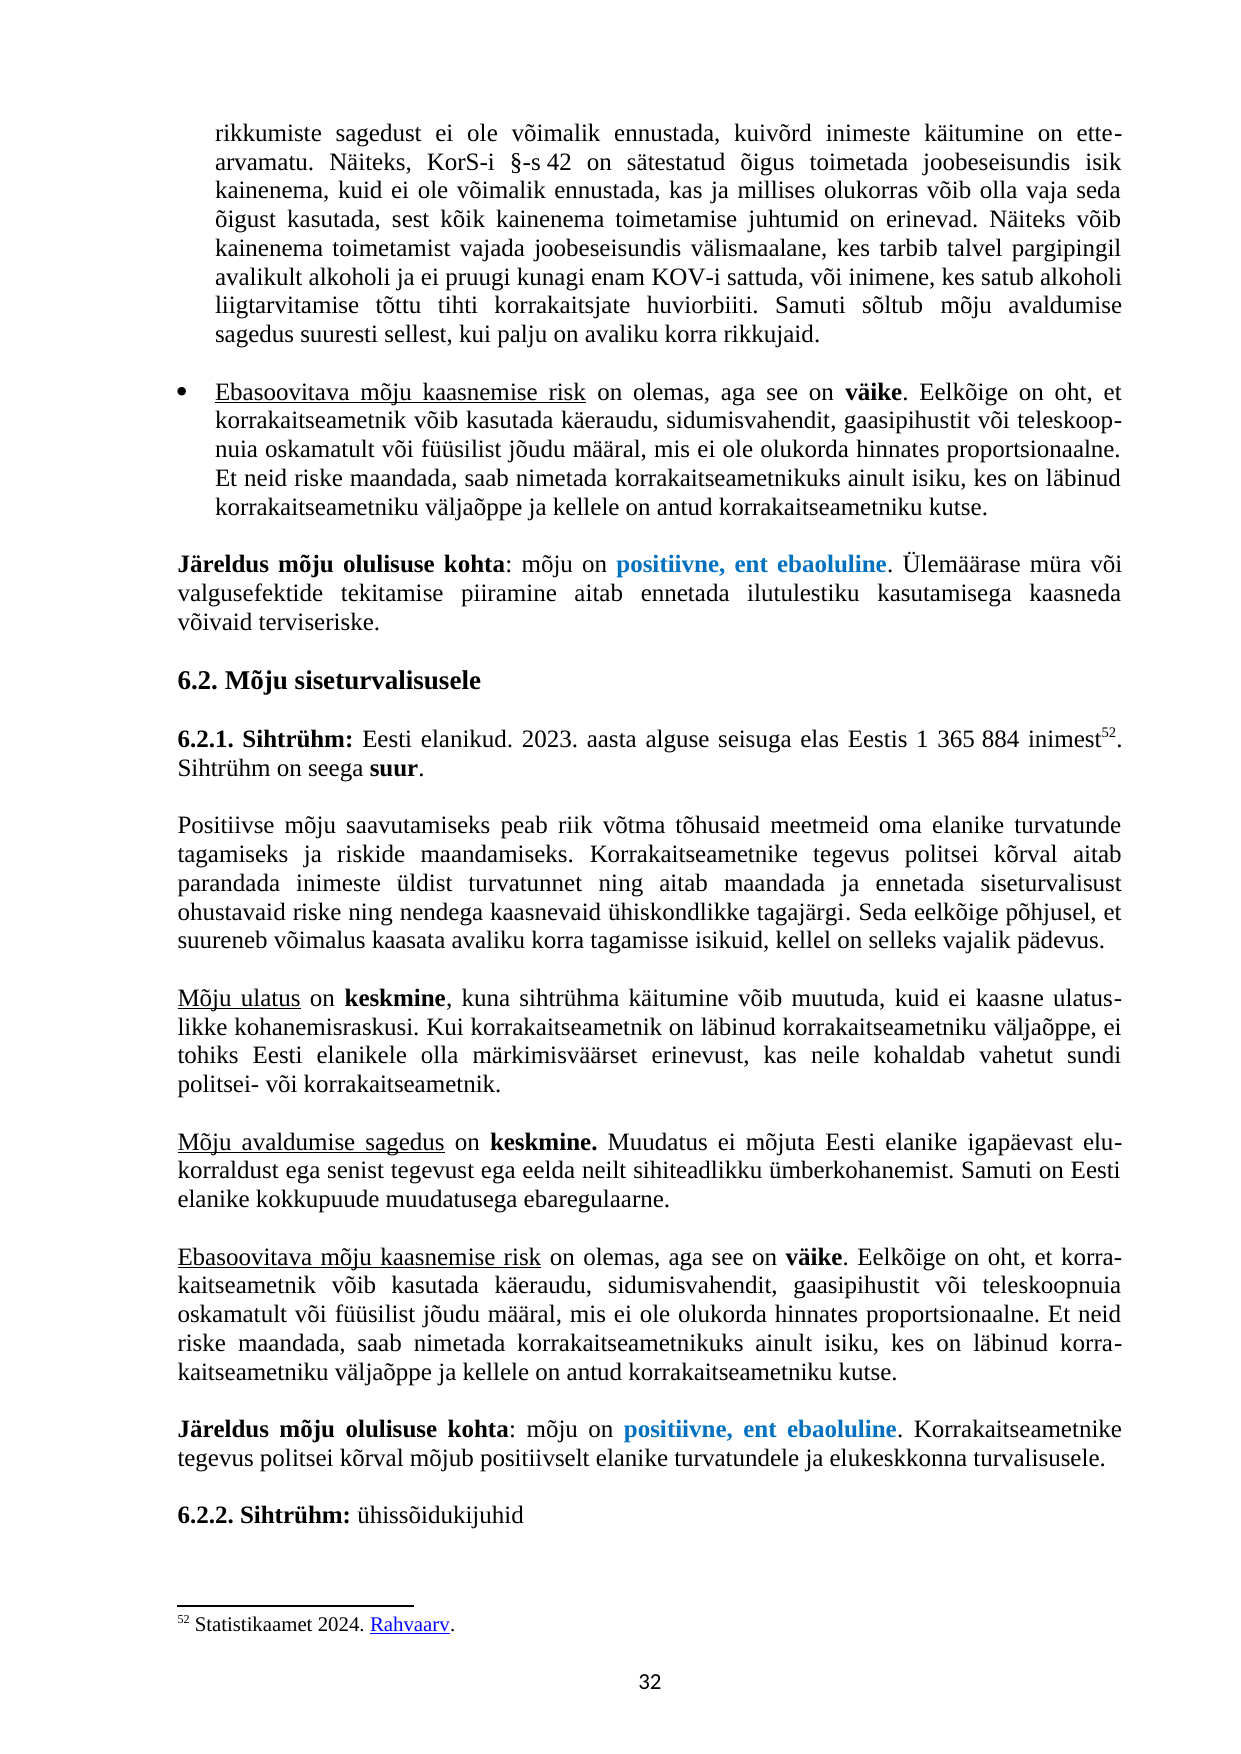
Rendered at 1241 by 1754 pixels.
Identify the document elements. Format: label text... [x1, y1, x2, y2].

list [177, 118, 1122, 348]
subtitle 6.2. Mõju siseturvalisusele [177, 664, 1122, 696]
list Ebasoovitava mõju kaasnemise risk on olemas, aga see on väike. Eelkõige on oht, et korrakaitseametnik võib kasutada käeraudu, sidumisvahendit, gaasipihustit või teleskoopnuia oskamatult või füüsilist jõudu määral, mis ei ole olukorda hinnates proportsionaalne. Et neid riske maandada, saab nimetada korrakaitseametnikuks ainult isiku, kes on läbinud korrakaitseametniku väljaõppe ja kellele on antud korrakaitseametniku kutse. [177, 377, 1122, 521]
text Positiivse mõju saavutamiseks peab riik võtma tõhusaid meetmeid oma elanike turvatunde tagamiseks ja riskide maandamiseks. Korrakaitseametnike tegevus politsei kõrval aitab parandada inimeste üldist turvatunnet ning aitab maandada ja ennetada siseturvalisust ohustavaid riske ning nendega kaasnevaid ühiskondlikke tagajärgi. Seda eelkõige põhjusel, et suureneb võimalus kaasata avaliku korra tagamisse isikuid, kellel on selleks vajalik pädevus. [177, 811, 1122, 954]
text Mõju avaldumise sagedus on keskmine. Muudatus ei mõjuta Eesti elanike igapäevast elukorraldust ega senist tegevust ega eelda neilt sihiteadlikku ümberkohanemist. Samuti on Eesti elanike kokkupuude muudatusega ebaregulaarne. [177, 1127, 1122, 1213]
text Ebasoovitava mõju kaasnemise risk on olemas, aga see on väike. Eelkõige on oht, et korrakaitseametnik võib kasutada käeraudu, sidumisvahendit, gaasipihustit või teleskoopnuia oskamatult või füüsilist jõudu määral, mis ei ole olukorda hinnates proportsionaalne. Et neid riske maandada, saab nimetada korrakaitseametnikuks ainult isiku, kes on läbinud korrakaitseametniku väljaõppe ja kellele on antud korrakaitseametniku kutse. [177, 1242, 1122, 1386]
text Mõju ulatus on keskmine, kuna sihtrühma käitumine võib muutuda, kuid ei kaasne ulatuslikke kohanemisraskusi. Kui korrakaitseametnik on läbinud korrakaitseametniku väljaõppe, ei tohiks Eesti elanikele olla märkimisväärset erinevust, kas neile kohaldab vahetut sundi politsei- või korrakaitseametnik. [177, 983, 1122, 1098]
text Järeldus mõju olulisuse kohta: mõju on positiivne, ent ebaoluline. Korrakaitseametnike tegevus politsei kõrval mõjub positiivselt elanike turvatundele ja elukeskkonna turvalisusele. [177, 1414, 1122, 1472]
text Järeldus mõju olulisuse kohta: mõju on positiivne, ent ebaoluline. Ülemäärase müra või valgusefektide tekitamise piiramine aitab ennetada ilutulestiku kasutamisega kaasneda võivaid terviseriske. [177, 549, 1122, 636]
text 6.2.2. Sihtrühm: ühissõidukijuhid [177, 1501, 1122, 1529]
text 6.2.1. Sihtrühm: Eesti elanikud. 2023. aasta alguse seisuga elas Eestis 1 365 884 inimest. Sihtrühm on seega suur. [177, 724, 1122, 782]
